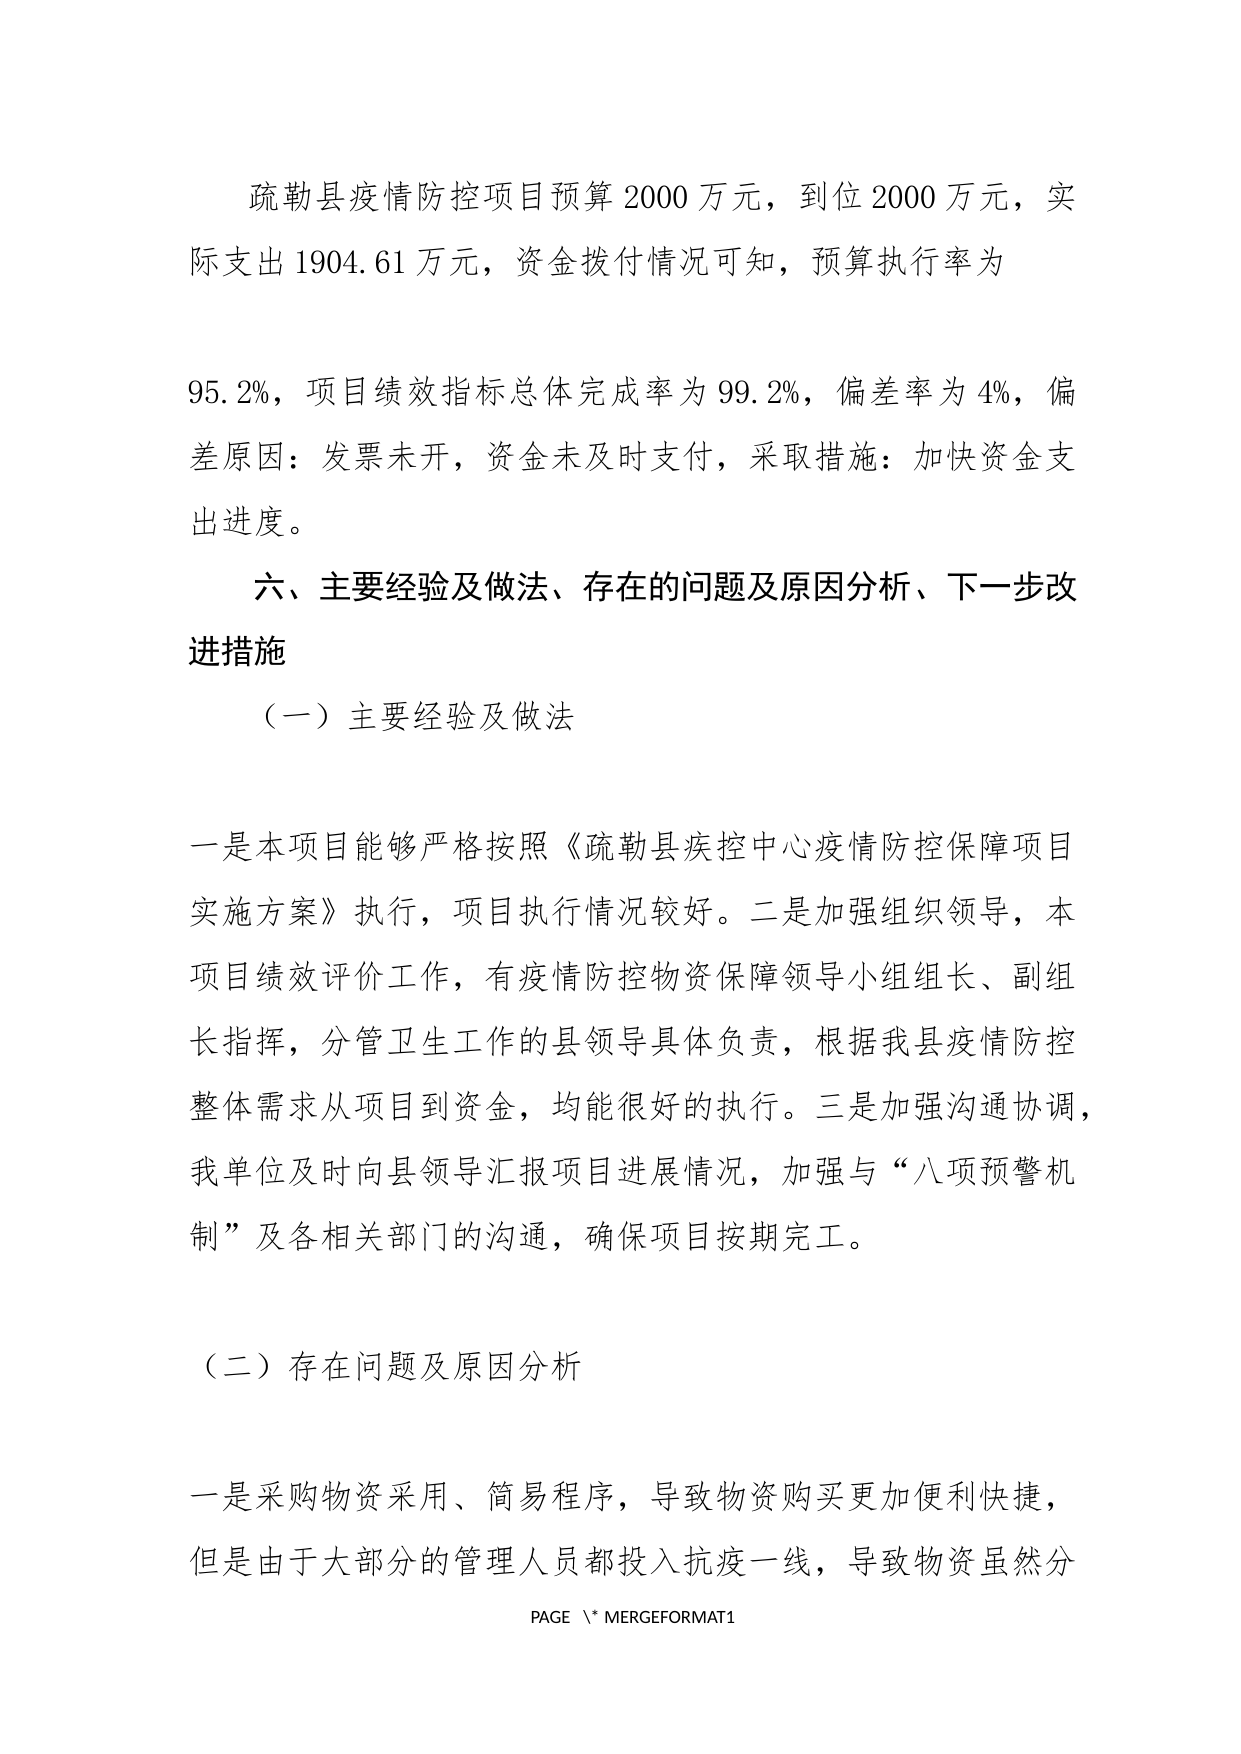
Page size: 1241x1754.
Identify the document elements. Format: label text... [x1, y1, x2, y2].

text 疏勒县疫情防控项目预算2000万元，到位2000万元，实际支出1904.61万元，资金拨付情况可知，预算执行率为 95.2%，项目绩效指标总体完成率为99.2%，偏差率为4%，偏差原因：发票未开，资金未及时支付，采取措施：加快资金支出进度。 [187, 162, 1078, 552]
text 六、主要经验及做法、存在的问题及原因分析、下一步改进措施 [187, 552, 1078, 682]
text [187, 682, 1078, 1592]
